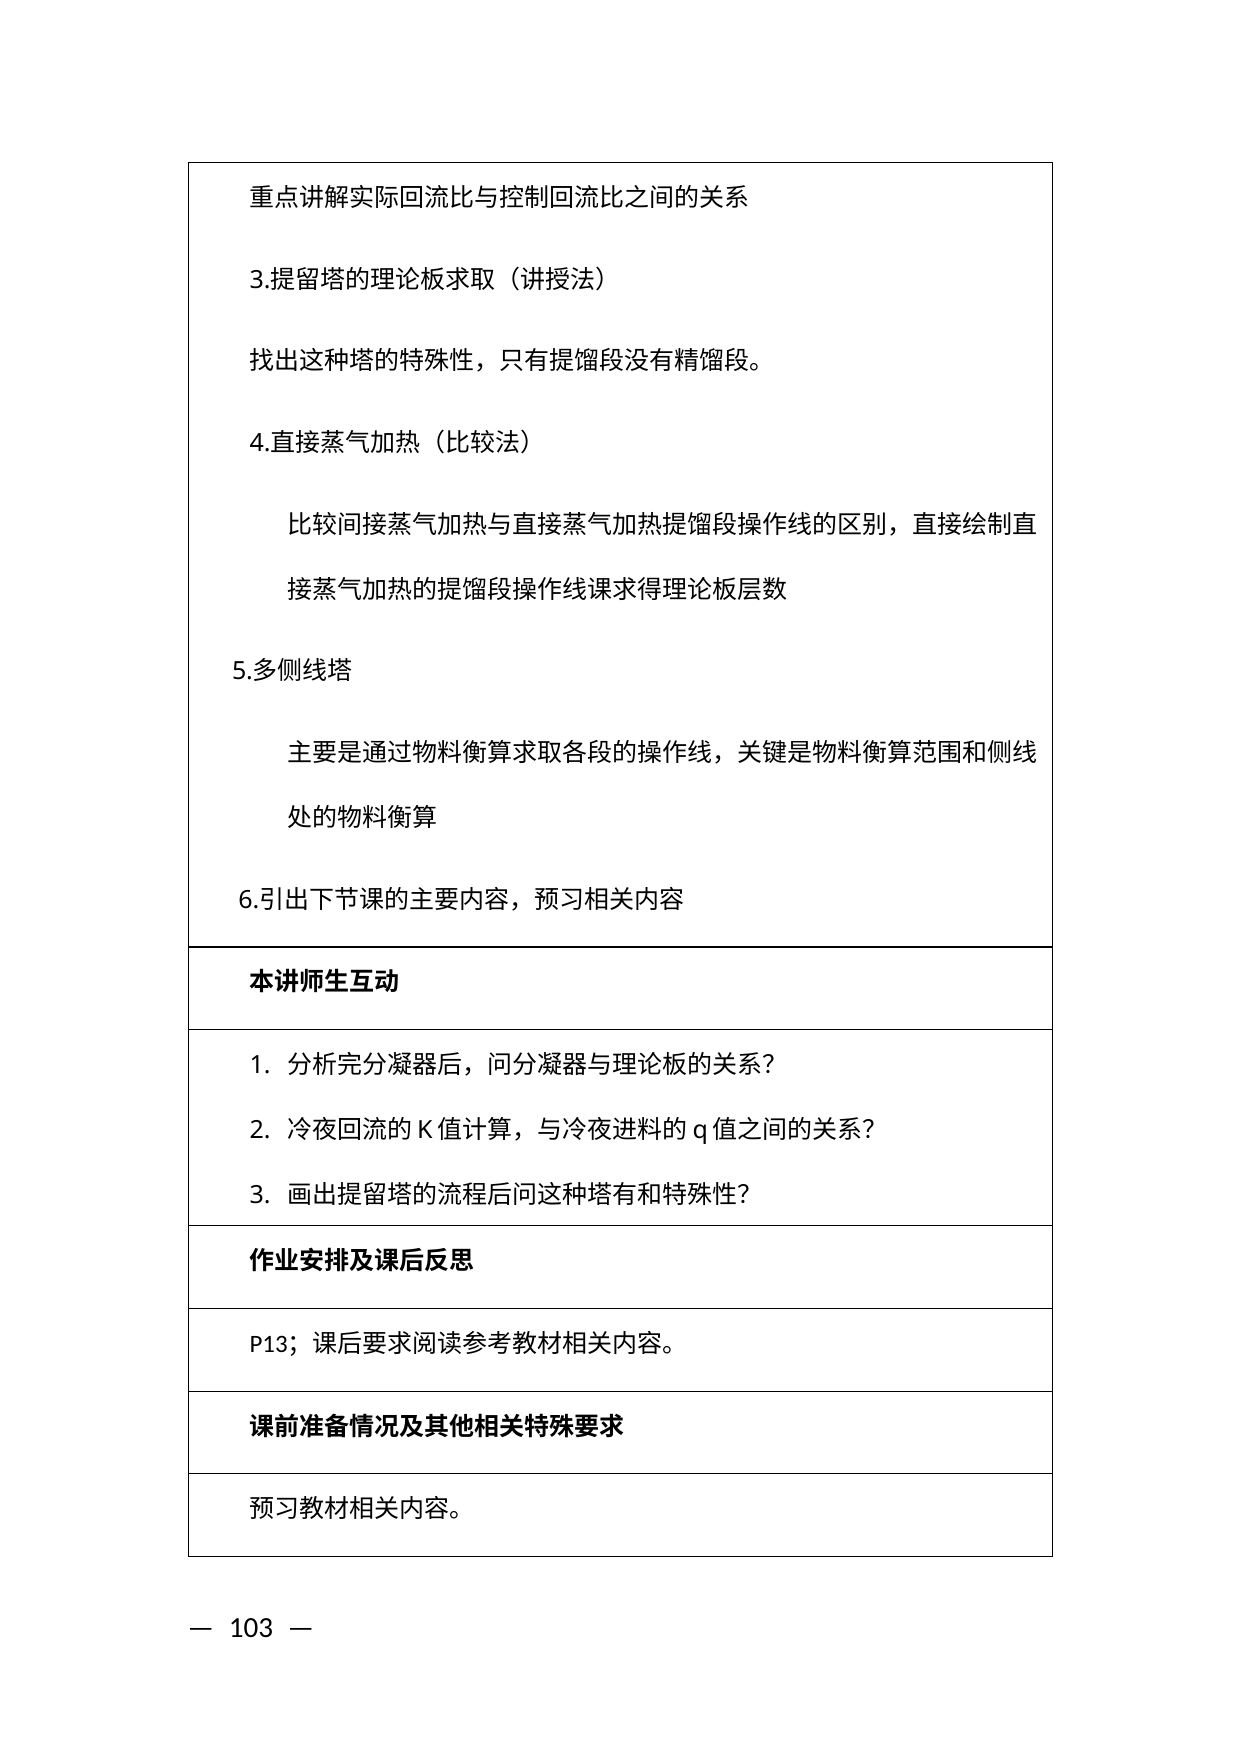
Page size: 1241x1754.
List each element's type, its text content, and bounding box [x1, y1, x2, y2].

table_cell 预习教材相关内容。 [189, 1474, 1052, 1556]
table_cell 本讲师生互动 [189, 948, 1052, 1029]
table_cell 课前准备情况及其他相关特殊要求 [189, 1392, 1052, 1473]
table_cell P13；课后要求阅读参考教材相关内容。 [189, 1309, 1052, 1391]
table_cell 作业安排及课后反思 [189, 1226, 1052, 1308]
table_cell 分析完分凝器后，问分凝器与理论板的关系？ 冷夜回流的K值计算，与冷夜进料的q值之间的关系？ 画出提留塔的流程后问这种塔有和特殊性？ [189, 1030, 1052, 1225]
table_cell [189, 163, 1052, 946]
